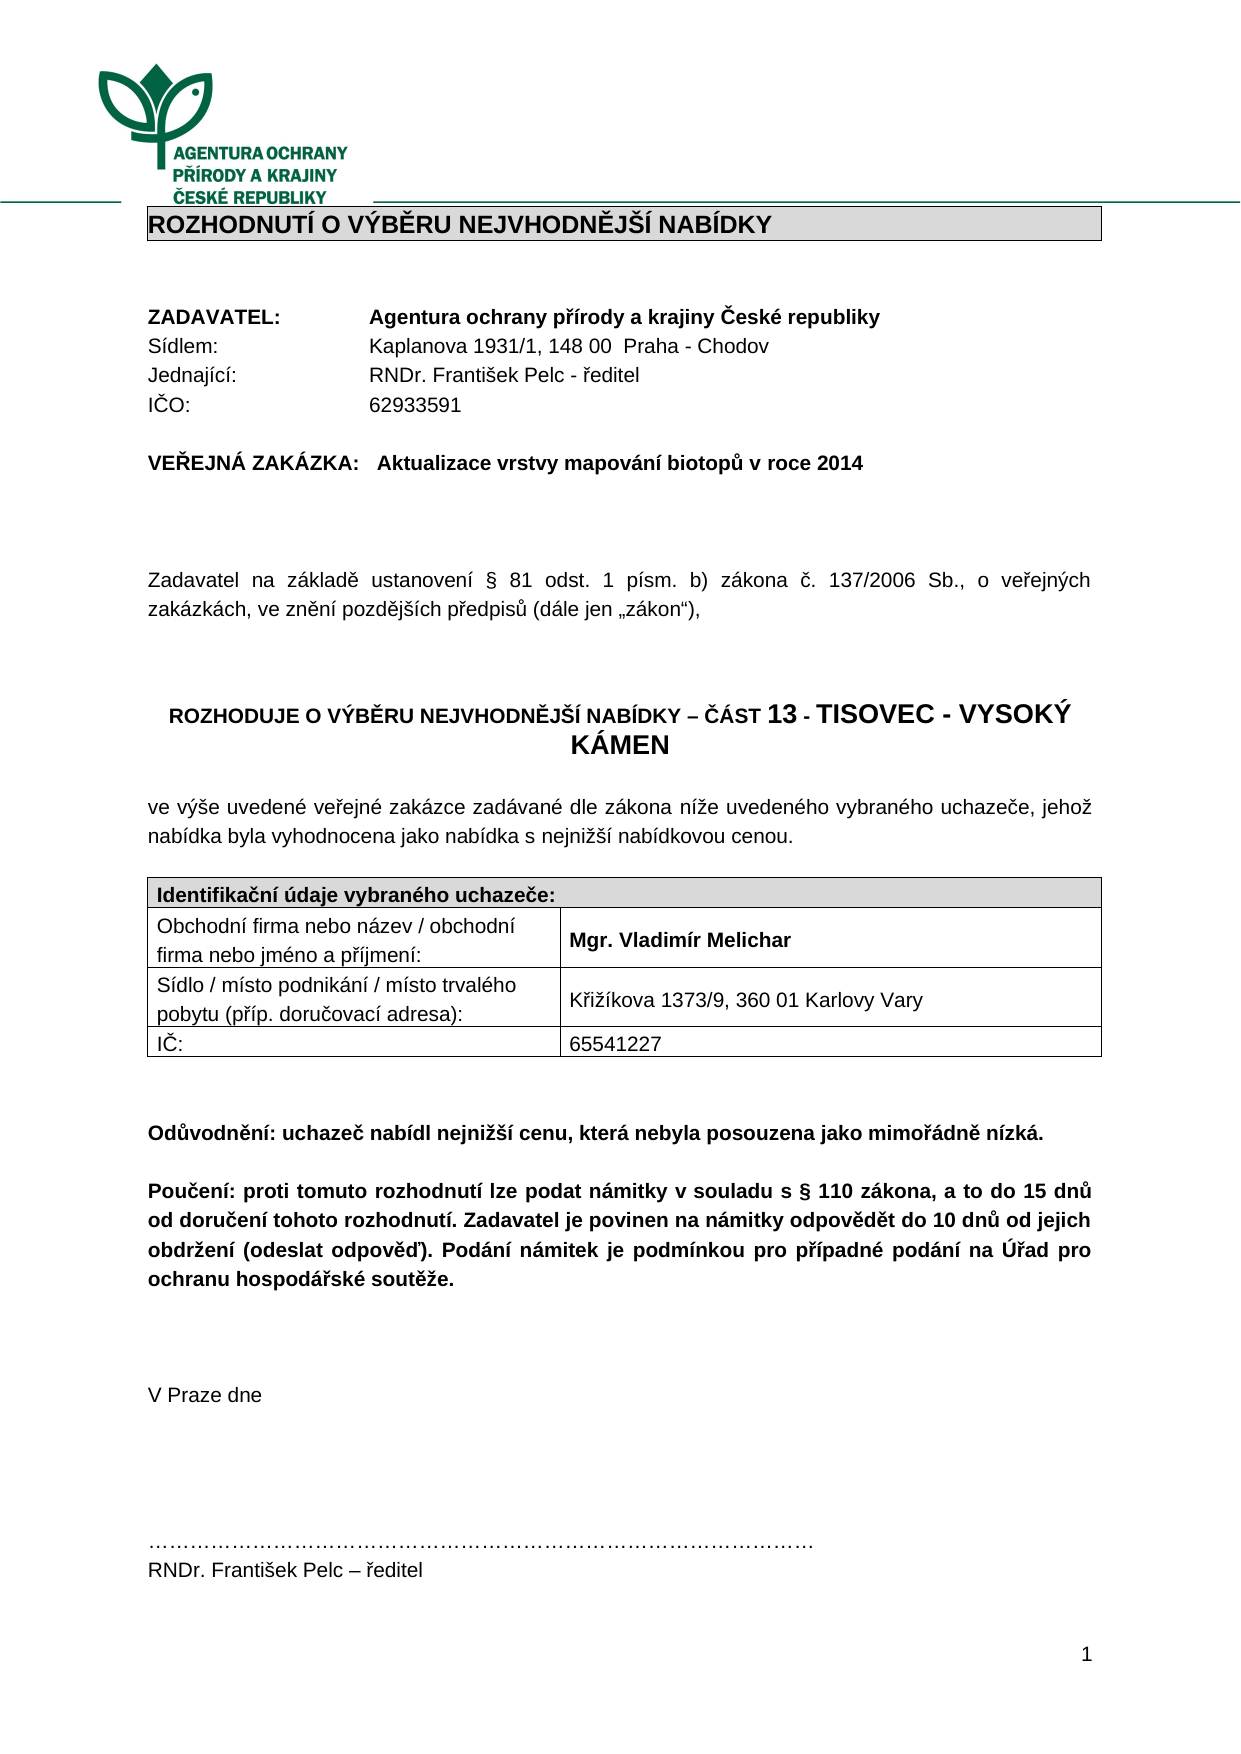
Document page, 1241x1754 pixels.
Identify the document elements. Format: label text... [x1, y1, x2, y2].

text RNDr. František Pelc – ředitel [148, 1553, 1092, 1582]
text IČO: 62933591 [148, 387, 1092, 416]
picture [0, 0, 1241, 209]
table_cell 65541227 [561, 1027, 1101, 1056]
text Poučení: proti tomuto rozhodnutí lze podat námitky v souladu s § 110 zákona, a to do 15 dnů od doručení tohoto rozhodnutí. Zadavatel je povinen na námitky odpovědět do 10 dnů od jejich obdržení (odeslat odpověď). Podání námitek je podmínkou pro případné podání na Úřad pro ochranu hospodářské soutěže. [148, 1174, 1092, 1291]
text ZADAVATEL: Agentura ochrany přírody a krajiny České republiky [148, 300, 1092, 329]
table_cell Obchodní firma nebo název / obchodní firma nebo jméno a příjmení: [148, 908, 560, 967]
text VEŘEJNÁ ZAKÁZKA: Aktualizace vrstvy mapování biotopů v roce 2014 [148, 446, 1092, 475]
text Jednající: RNDr. František Pelc - ředitel [148, 358, 1092, 387]
table_cell Mgr. Vladimír Melichar [561, 908, 1101, 967]
text …………………………………………………………………………………… [148, 1524, 1092, 1553]
table_cell IČ: [148, 1027, 560, 1056]
table_header Identifikační údaje vybraného uchazeče: [148, 878, 1101, 907]
text V Praze dne [148, 1378, 1092, 1407]
text Zadavatel na základě ustanovení § 81 odst. 1 písm. b) zákona č. 137/2006 Sb., o veřejných zakázkách, ve znění pozdějších předpisů (dále jen „zákon“), [148, 562, 1092, 621]
subtitle ve výše uvedené veřejné zakázce zadávané dle zákona níže uvedeného vybraného uchazeče, jehož nabídka byla vyhodnocena jako nabídka s nejnižší nabídkovou cenou. [148, 789, 1092, 848]
text Sídlem: Kaplanova 1931/1, 148 00 Praha - Chodov [148, 329, 1092, 358]
subtitle RozhodUJE o výběru nejvhodnější nabídky – část 13 - Tisovec - Vysoký kámen [148, 698, 1092, 760]
table_cell Křižíkova 1373/9, 360 01 Karlovy Vary [561, 968, 1101, 1026]
title Rozhodnutí o VÝBĚRU NEJVHODNĚJŠÍ NABÍDKY [148, 207, 1101, 240]
table_cell Sídlo / místo podnikání / místo trvalého pobytu (příp. doručovací adresa): [148, 968, 560, 1026]
text Odůvodnění: uchazeč nabídl nejnižší cenu, která nebyla posouzena jako mimořádně nízká. [148, 1116, 1092, 1145]
